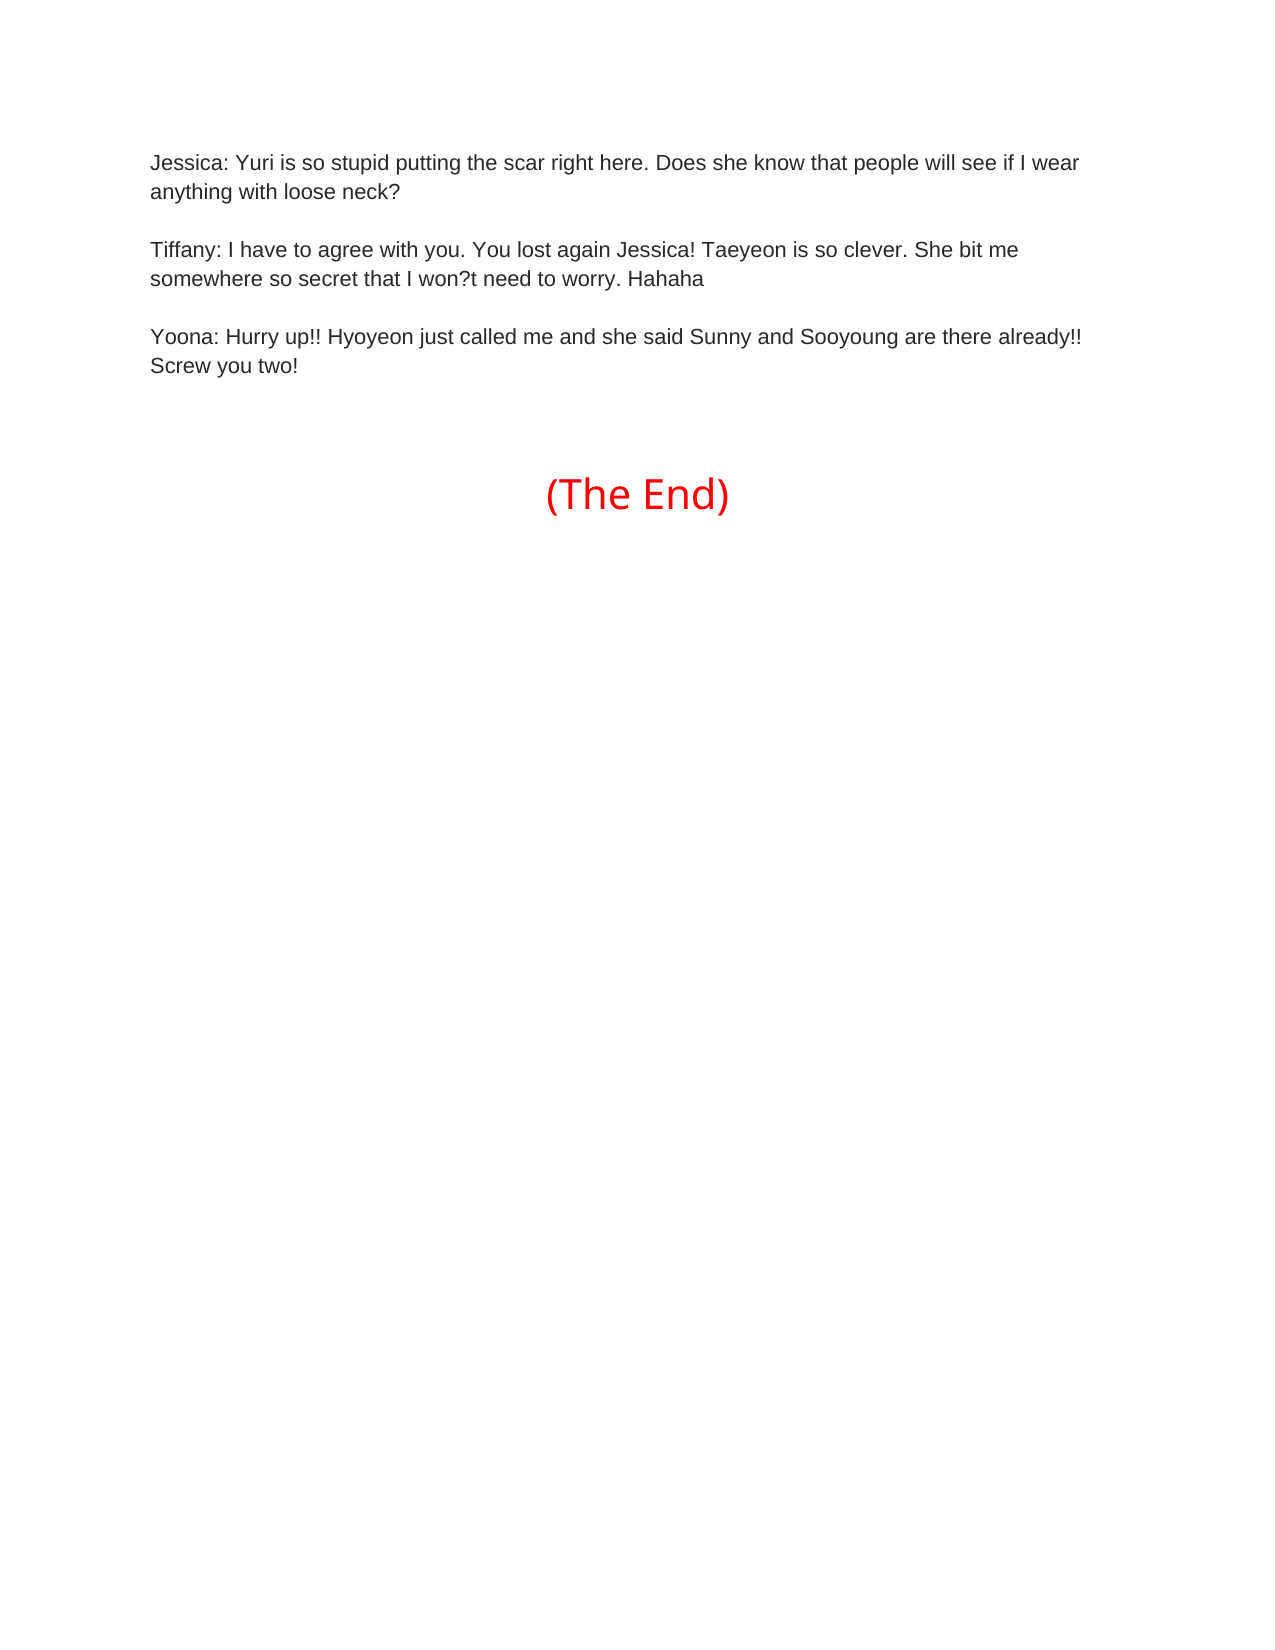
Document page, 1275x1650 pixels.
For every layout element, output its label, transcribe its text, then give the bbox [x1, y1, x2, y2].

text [150, 150, 1125, 378]
text (The End) [150, 402, 1125, 522]
